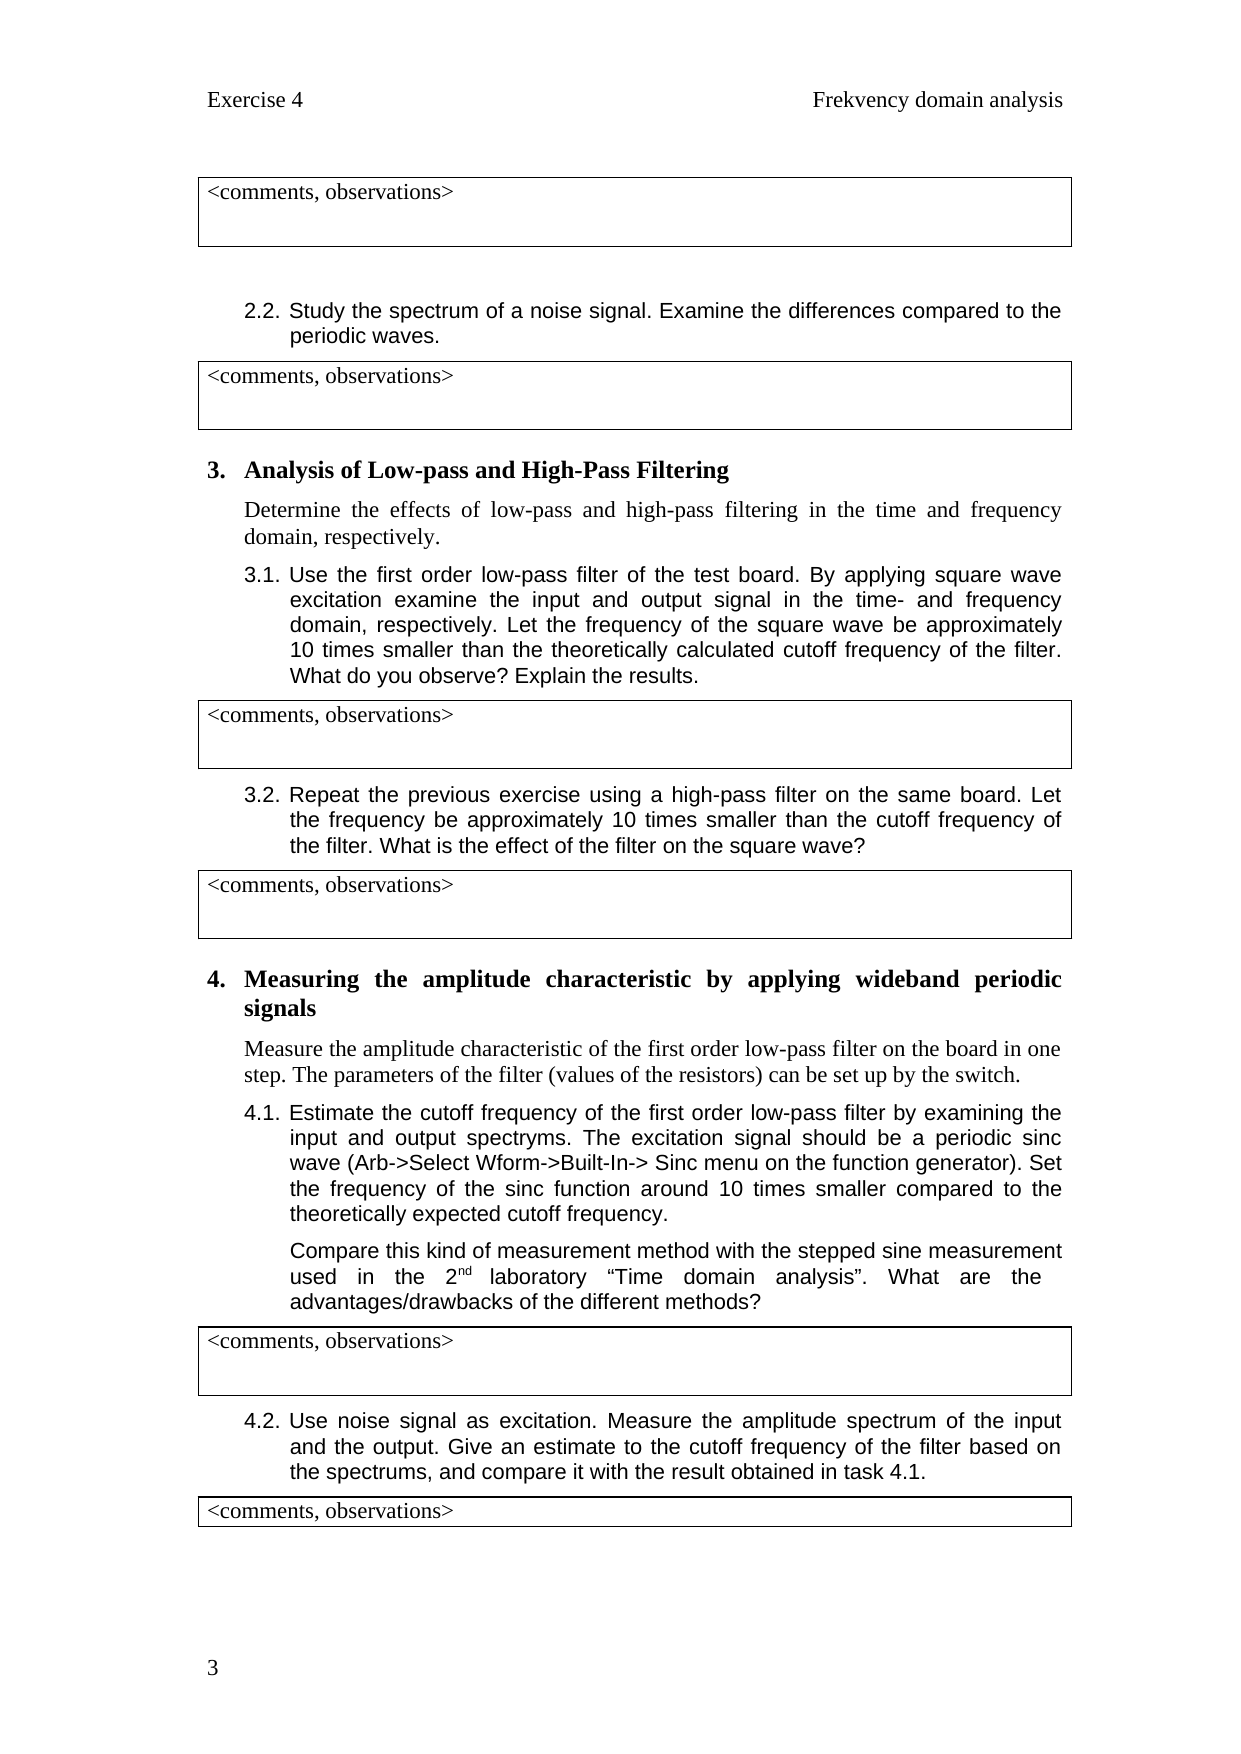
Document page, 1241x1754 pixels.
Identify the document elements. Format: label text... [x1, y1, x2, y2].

list Use noise signal as excitation. Measure the amplitude spectrum of the input and the output. Give an estimate to the cutoff frequency of the filter based on the spectrums, and compare it with the result obtained in task 4.1. [244, 1408, 1063, 1484]
list Compare this kind of measurement method with the stepped sine measurement used in the 2nd laboratory “Time domain analysis”. What are the advantages/drawbacks of the different methods? [244, 1238, 1063, 1314]
list Analysis of Low-pass and High-Pass Filtering [207, 455, 1063, 484]
text <comments, observations> [199, 1328, 1071, 1354]
text <comments, observations> [199, 362, 1071, 388]
list Estimate the cutoff frequency of the first order low-pass filter by examining the input and output spectryms. The excitation signal should be a periodic sinc wave (Arb->Select Wform->Built-In-> Sinc menu on the function generator). Set the frequency of the sinc function around 10 times smaller compared to the theoretically expected cutoff frequency. [244, 1100, 1063, 1226]
text <comments, observations> [199, 178, 1071, 204]
text <comments, observations> [199, 701, 1071, 728]
list Repeat the previous exercise using a high-pass filter on the same board. Let the frequency be approximately 10 times smaller than the cutoff frequency of the filter. What is the effect of the filter on the square wave? [244, 782, 1063, 858]
text Measure the amplitude characteristic of the first order low-pass filter on the board in one step. The parameters of the filter (values of the resistors) can be set up by the switch. [244, 1034, 1063, 1087]
list Study the spectrum of a noise signal. Examine the differences compared to the periodic waves. [244, 298, 1063, 348]
text Determine the effects of low-pass and high-pass filtering in the time and frequency domain, respectively. [244, 496, 1063, 549]
text <comments, observations> [199, 871, 1071, 898]
list Use the first order low-pass filter of the test board. By applying square wave excitation examine the input and output signal in the time- and frequency domain, respectively. Let the frequency of the square wave be approximately 10 times smaller than the theoretically calculated cutoff frequency of the filter. What do you observe? Explain the results. [244, 562, 1063, 688]
text <comments, observations> [199, 1498, 1071, 1526]
list Measuring the amplitude characteristic by applying wideband periodic signals [207, 964, 1063, 1022]
